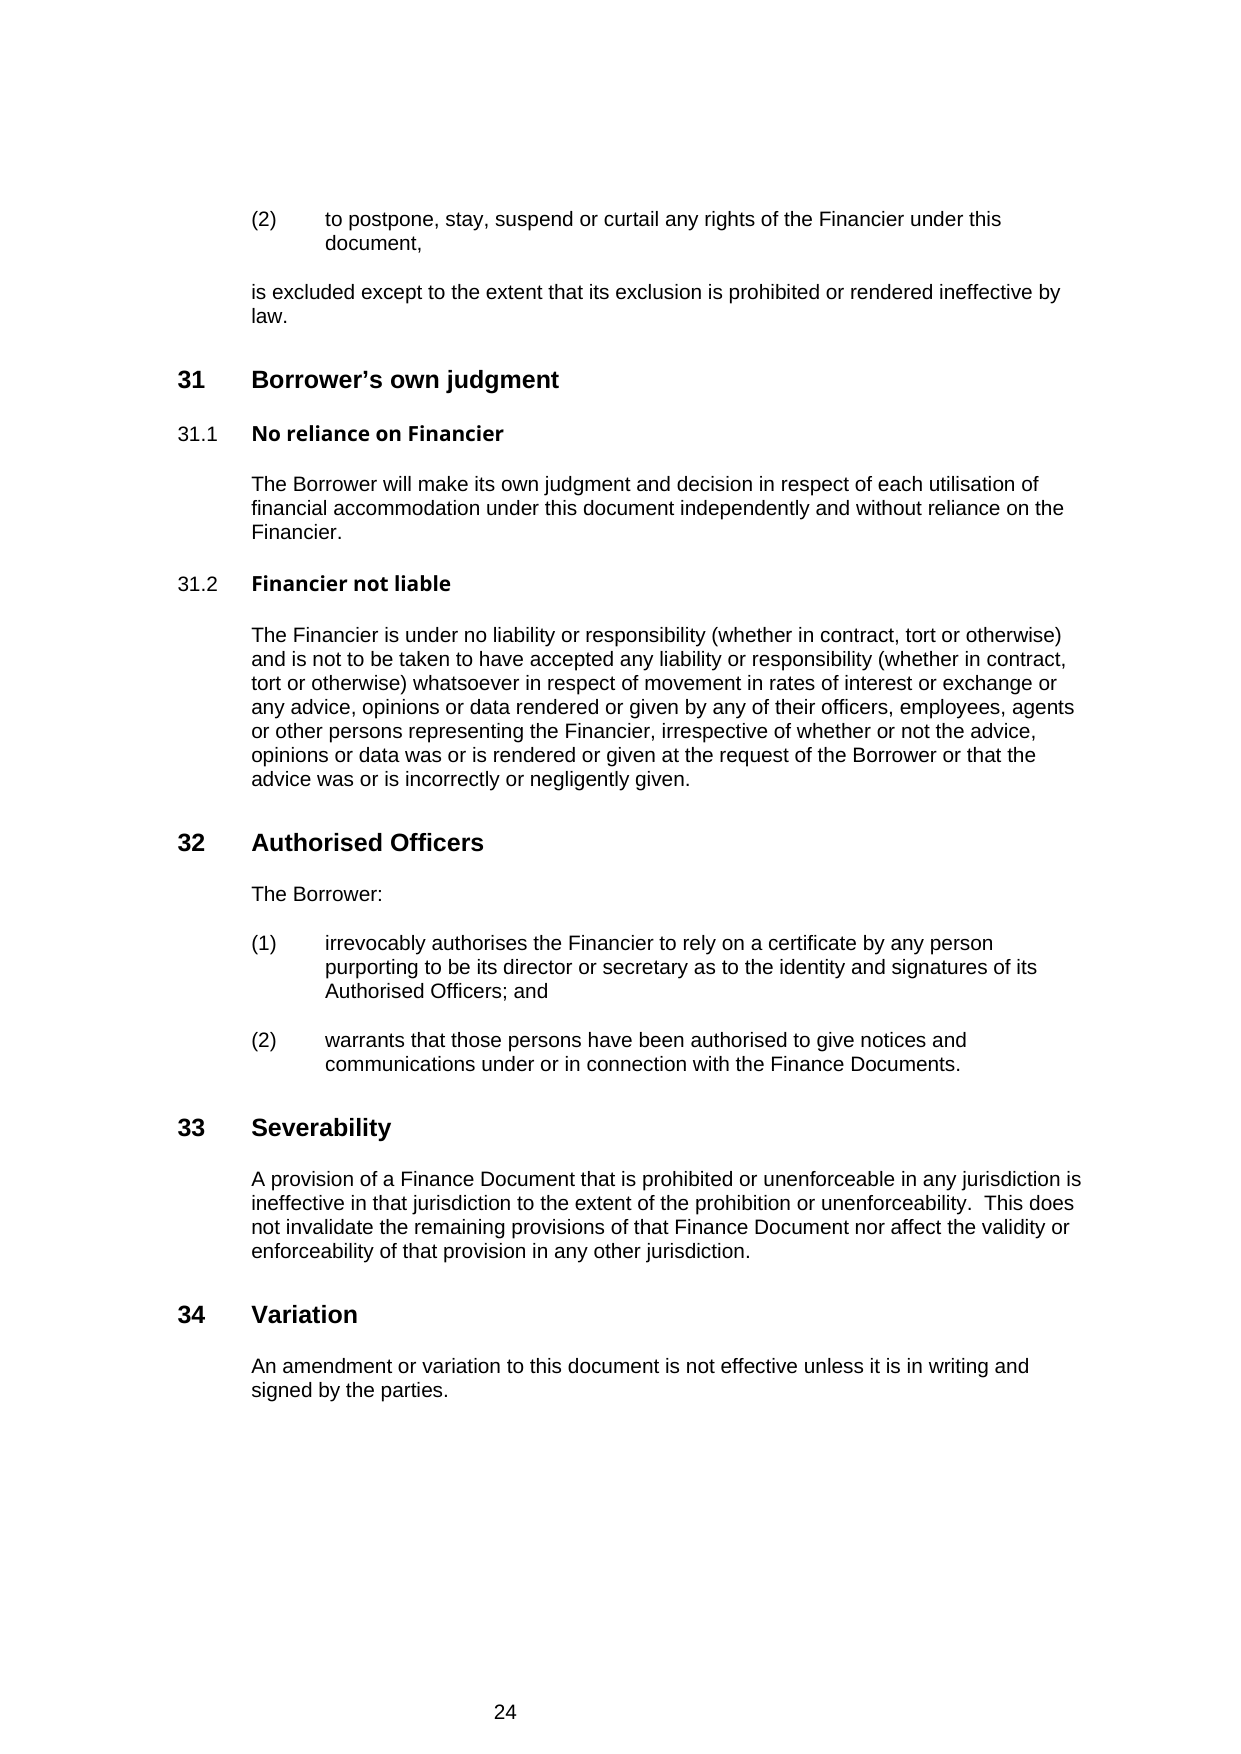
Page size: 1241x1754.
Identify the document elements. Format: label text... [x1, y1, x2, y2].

text is excluded except to the extent that its exclusion is prohibited or rendered ineffective by law. [251, 280, 1092, 328]
text The Borrower will make its own judgment and decision in respect of each utilisation of financial accommodation under this document independently and without reliance on the Financier. [251, 472, 1092, 544]
subtitle Authorised Officers [177, 828, 1092, 857]
text The Borrower: [251, 882, 1092, 906]
subtitle Financier not liable [177, 569, 1092, 598]
subtitle No reliance on Financier [177, 419, 1092, 447]
subtitle Borrower’s own judgment [177, 365, 1092, 394]
subtitle Severability [177, 1113, 1092, 1142]
subtitle irrevocably authorises the Financier to rely on a certificate by any person purporting to be its director or secretary as to the identity and signatures of its Authorised Officers; and [251, 931, 1092, 1002]
subtitle Variation [177, 1300, 1092, 1329]
text An amendment or variation to this document is not effective unless it is in writing and signed by the parties. [251, 1354, 1092, 1402]
text The Financier is under no liability or responsibility (whether in contract, tort or otherwise) and is not to be taken to have accepted any liability or responsibility (whether in contract, tort or otherwise) whatsoever in respect of movement in rates of interest or exchange or any advice, opinions or data rendered or given by any of their officers, employees, agents or other persons representing the Financier, irrespective of whether or not the advice, opinions or data was or is rendered or given at the request of the Borrower or that the advice was or is incorrectly or negligently given. [251, 623, 1092, 790]
text A provision of a Finance Document that is prohibited or unenforceable in any jurisdiction is ineffective in that jurisdiction to the extent of the prohibition or unenforceability. This does not invalidate the remaining provisions of that Finance Document nor affect the validity or enforceability of that provision in any other jurisdiction. [251, 1167, 1092, 1262]
subtitle warrants that those persons have been authorised to give notices and communications under or in connection with the Finance Documents. [251, 1027, 1092, 1075]
subtitle to postpone, stay, suspend or curtail any rights of the Financier under this document, [251, 207, 1092, 255]
